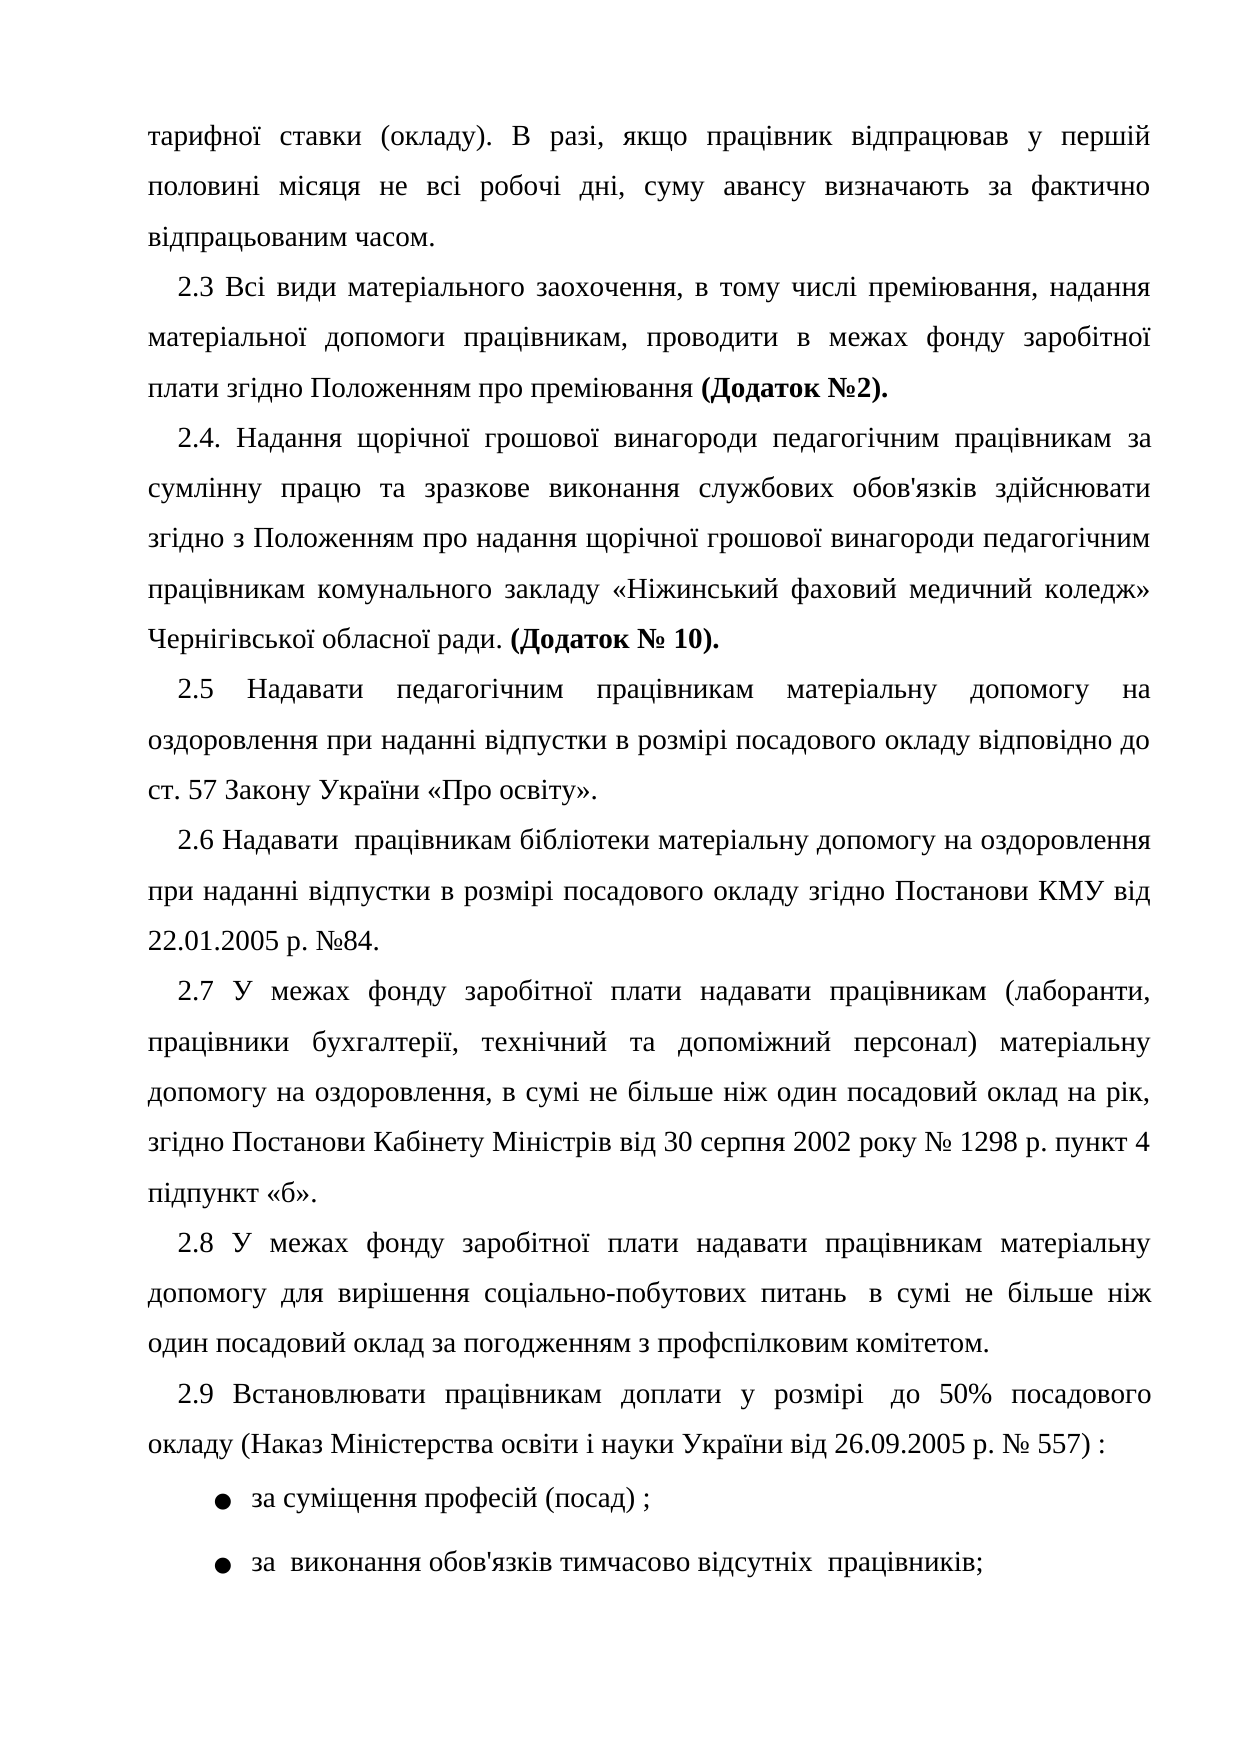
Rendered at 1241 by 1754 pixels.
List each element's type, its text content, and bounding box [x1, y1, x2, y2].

list за суміщення професій (посад) ; [214, 1477, 1152, 1519]
text 2.3 Всі види матеріального заохочення, в тому числі преміювання, надання матеріальної допомоги працівникам, проводити в межах фонду заробітної плати згідно Положенням про преміювання (Додаток №2). [148, 269, 1152, 403]
text 2.8 У межах фонду заробітної плати надавати працівникам матеріальну допомогу для вирішення соціально-побутових питань в сумі не більше ніж один посадовий оклад за погодженням з профспілковим комітетом. [148, 1225, 1152, 1359]
text 2.5 Надавати педагогічним працівникам матеріальну допомогу на оздоровлення при наданні відпустки в розмірі посадового окладу відповідно до ст. 57 Закону України «Про освіту». [148, 672, 1152, 806]
text 2.4. Надання щорічної грошової винагороди педагогічним працівникам за сумлінну працю та зразкове виконання службових обов'язків здійснювати згідно з Положенням про надання щорічної грошової винагороди педагогічним працівникам комунального закладу «Ніжинський фаховий медичний коледж» Чернігівської обласної ради. (Додаток № 10). [148, 420, 1152, 655]
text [148, 118, 1152, 252]
text 2.9 Встановлювати працівникам доплати у розмірі до 50% посадового окладу (Наказ Міністерства освіти і науки України від 26.09.2005 р. № 557) : [148, 1376, 1152, 1460]
list за виконання обов'язків тимчасово відсутніх працівників; [214, 1541, 1152, 1583]
text 2.7 У межах фонду заробітної плати надавати працівникам (лаборанти, працівники бухгалтерії, технічний та допоміжний персонал) матеріальну допомогу на оздоровлення, в сумі не більше ніж один посадовий оклад на рік, згідно Постанови Кабінету Міністрів від 30 серпня 2002 року № 1298 р. пункт 4 підпункт «б». [148, 973, 1152, 1208]
text 2.6 Надавати працівникам бібліотеки матеріальну допомогу на оздоровлення при наданні відпустки в розмірі посадового окладу згідно Постанови КМУ від 22.01.2005 р. №84. [148, 822, 1152, 957]
